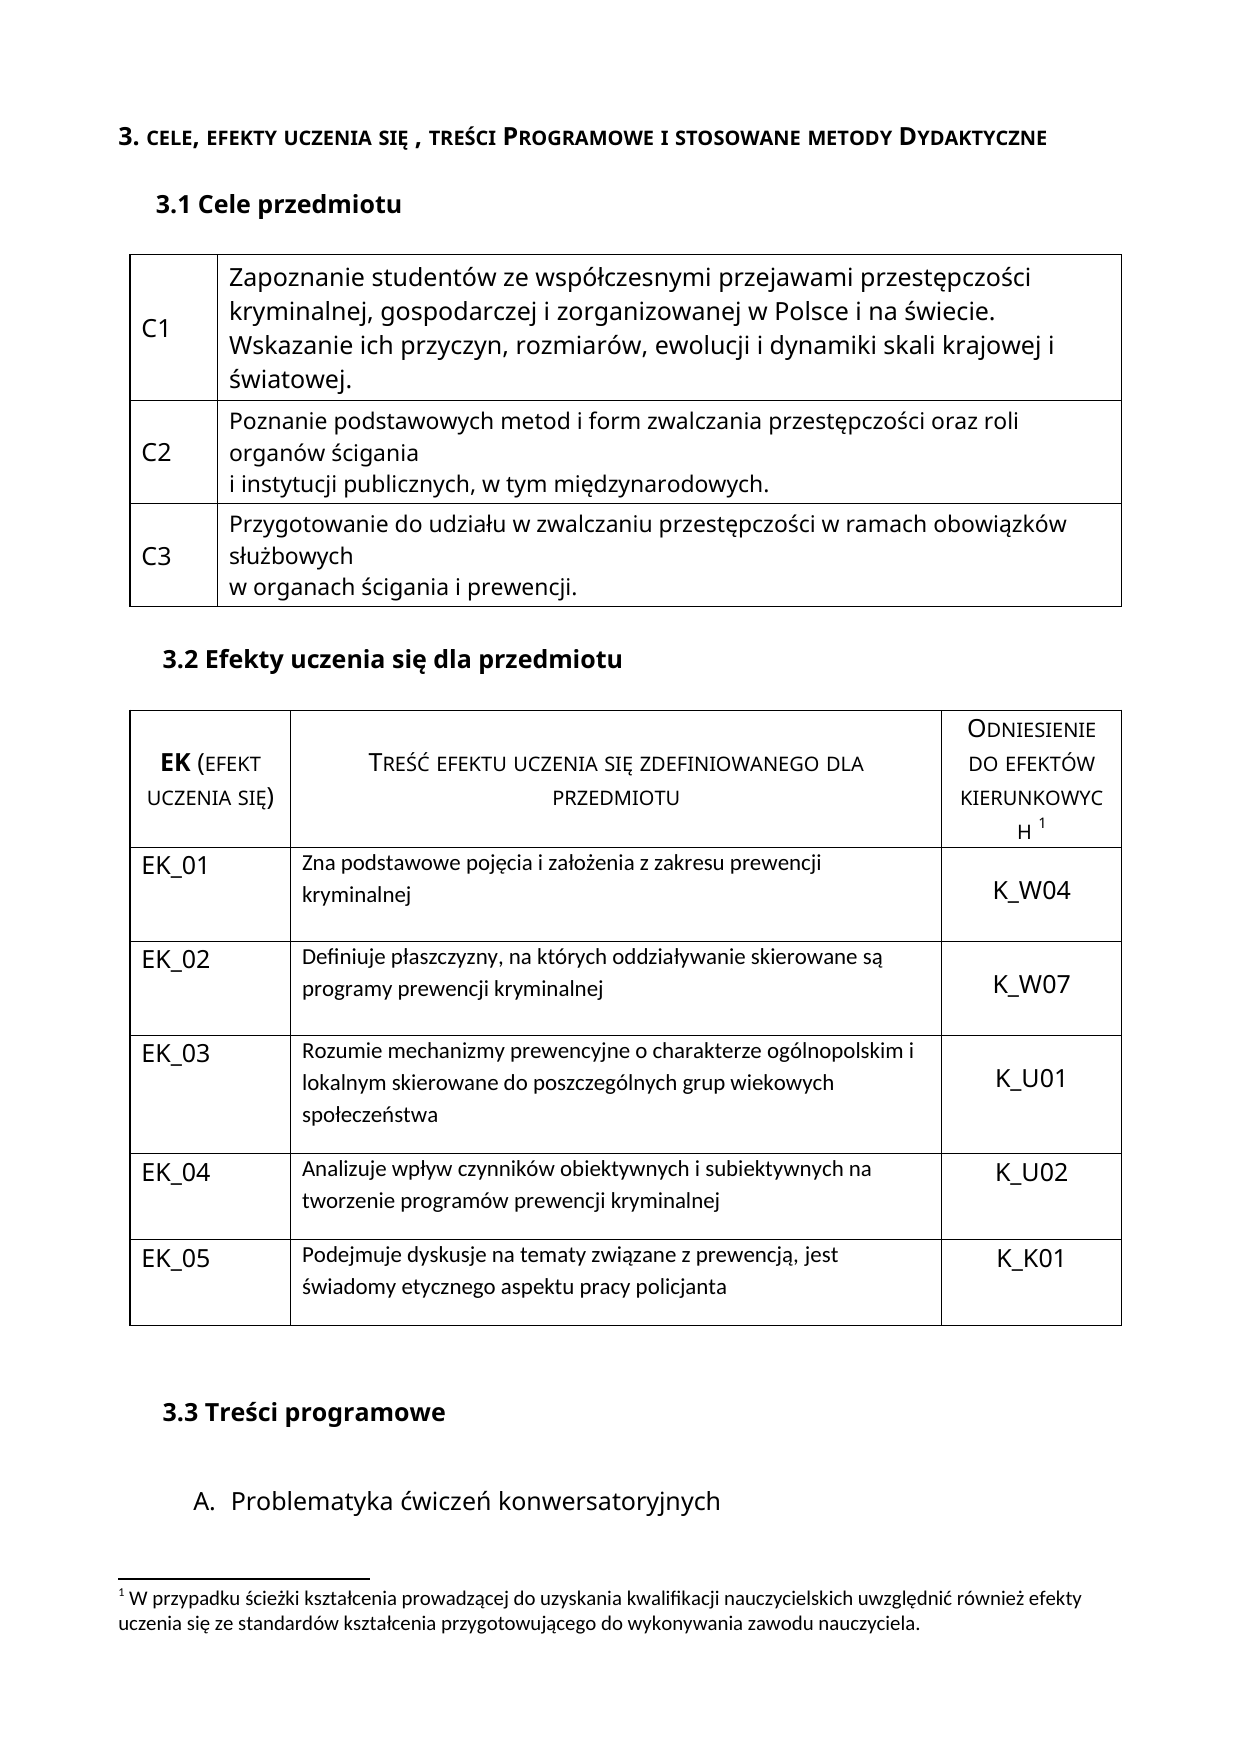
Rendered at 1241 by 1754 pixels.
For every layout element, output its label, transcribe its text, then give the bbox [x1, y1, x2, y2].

table_cell C3 [131, 504, 217, 606]
table_cell EK_04 [131, 1154, 290, 1239]
table_cell Rozumie mechanizmy prewencyjne o charakterze ogólnopolskim i lokalnym skierowane do poszczególnych grup wiekowych społeczeństwa [291, 1036, 941, 1153]
table_cell Przygotowanie do udziału w zwalczaniu przestępczości w ramach obowiązków służbowych w organach ścigania i prewencji. [218, 504, 1121, 606]
table_cell C2 [131, 401, 217, 503]
text 3. cele, efekty uczenia się , treści Programowe i stosowane metody Dydaktyczne [118, 118, 1122, 152]
table_cell K_K01 [942, 1240, 1121, 1325]
table_header EK (efekt uczenia się) [131, 711, 290, 847]
table_cell K_U01 [942, 1036, 1121, 1153]
table_cell EK_01 [131, 848, 290, 941]
table_cell Podejmuje dyskusje na tematy związane z prewencją, jest świadomy etycznego aspektu pracy policjanta [291, 1240, 941, 1325]
text 3.2 Efekty uczenia się dla przedmiotu [162, 641, 1122, 675]
table_header Odniesienie do efektów kierunkowych [942, 711, 1121, 847]
table_cell Definiuje płaszczyzny, na których oddziaływanie skierowane są programy prewencji kryminalnej [291, 942, 941, 1035]
table_cell Zna podstawowe pojęcia i założenia z zakresu prewencji kryminalnej [291, 848, 941, 941]
list 3.3 Treści programowe [162, 1394, 1122, 1428]
table_cell Analizuje wpływ czynników obiektywnych i subiektywnych na tworzenie programów prewencji kryminalnej [291, 1154, 941, 1239]
table_cell K_W07 [942, 942, 1121, 1035]
table_header Zapoznanie studentów ze współczesnymi przejawami przestępczości kryminalnej, gospodarczej i zorganizowanej w Polsce i na świecie. Wskazanie ich przyczyn, rozmiarów, ewolucji i dynamiki skali krajowej i światowej. [218, 255, 1121, 400]
table_cell EK_02 [131, 942, 290, 1035]
text 3.1 Cele przedmiotu [156, 186, 1122, 220]
table_cell EK_03 [131, 1036, 290, 1153]
table_cell K_W04 [942, 848, 1121, 941]
table_cell K_U02 [942, 1154, 1121, 1239]
table_header C1 [131, 255, 217, 400]
table_cell Poznanie podstawowych metod i form zwalczania przestępczości oraz roli organów ścigania i instytucji publicznych, w tym międzynarodowych. [218, 401, 1121, 503]
table_header Treść efektu uczenia się zdefiniowanego dla przedmiotu [291, 711, 941, 847]
list Problematyka ćwiczeń konwersatoryjnych [193, 1483, 1122, 1517]
table_cell EK_05 [131, 1240, 290, 1325]
